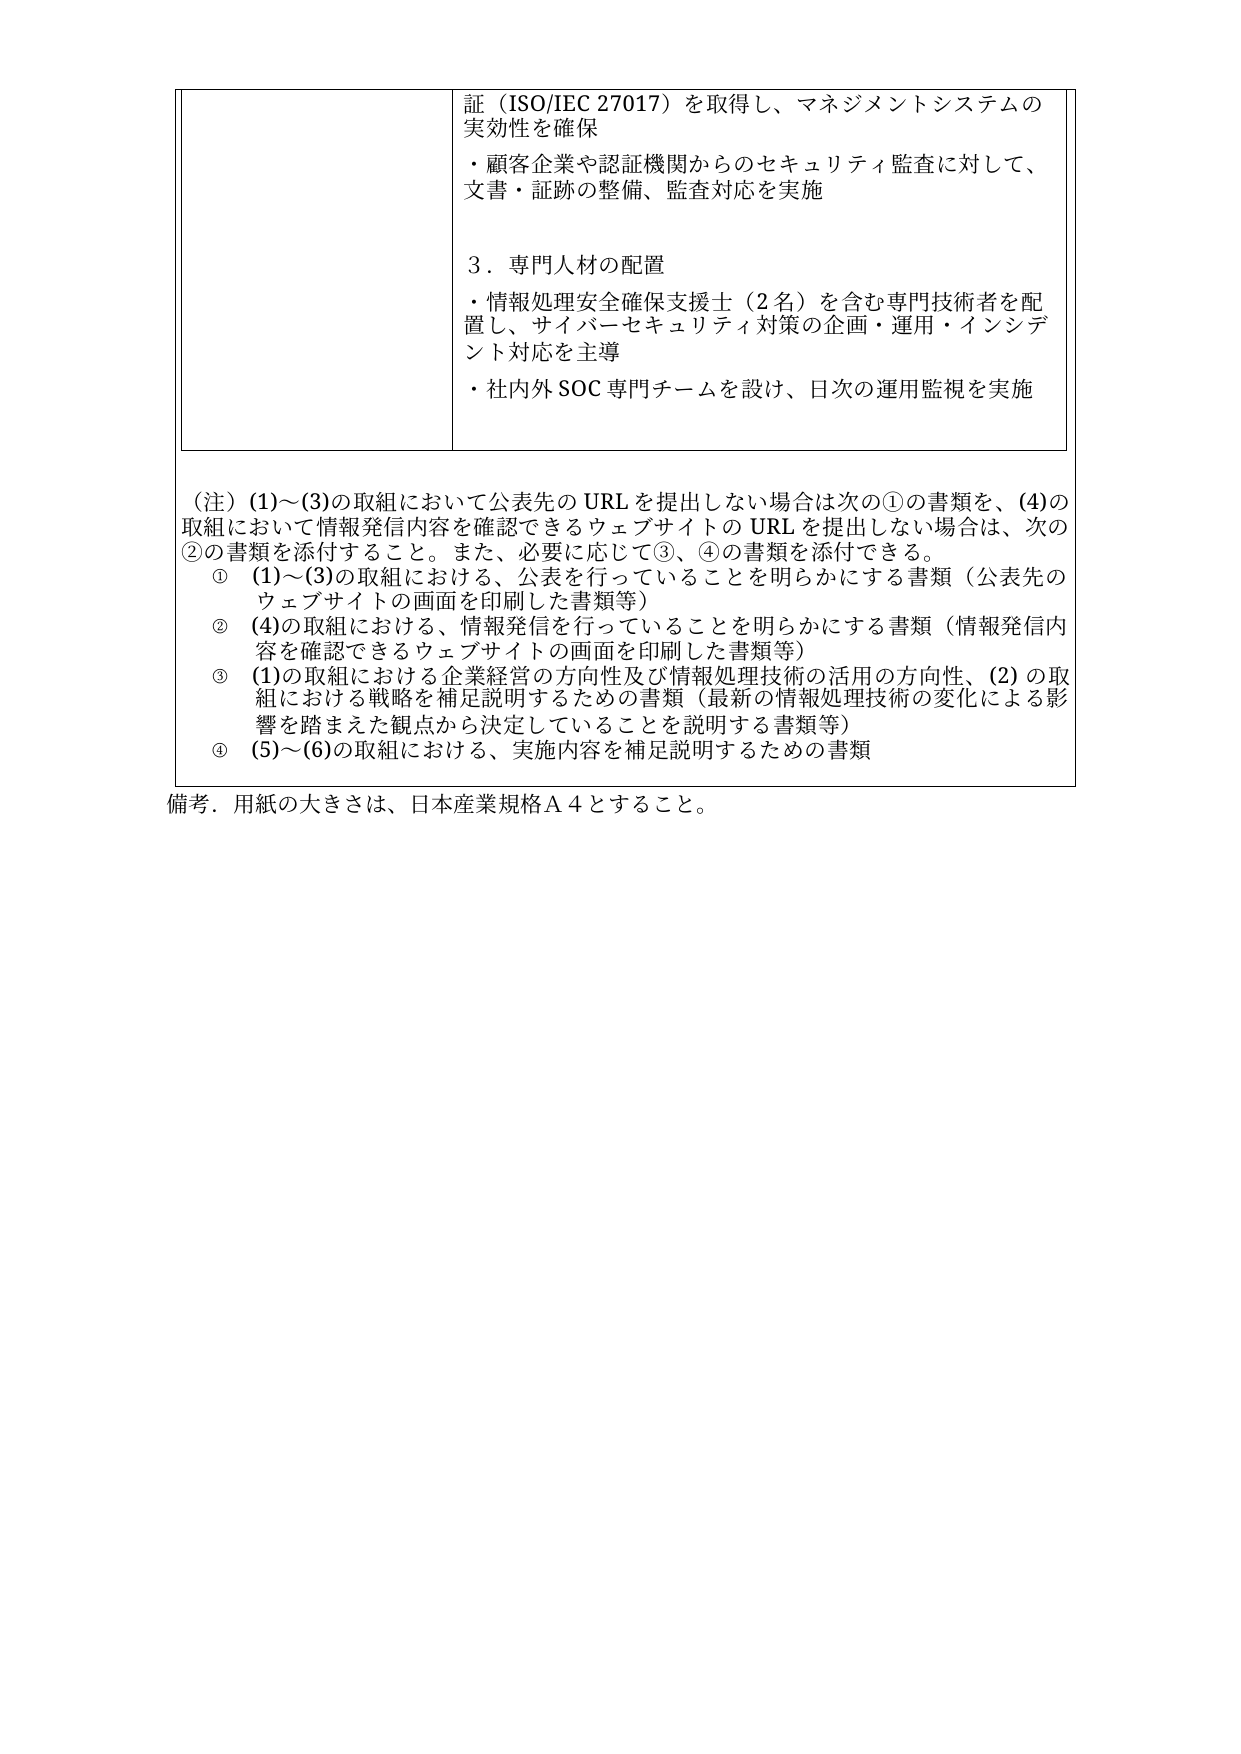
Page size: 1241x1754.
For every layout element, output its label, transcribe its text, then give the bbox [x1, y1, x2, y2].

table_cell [176, 90, 1075, 786]
text 備考．用紙の大きさは、日本産業規格Ａ４とすること。 [167, 787, 1070, 819]
